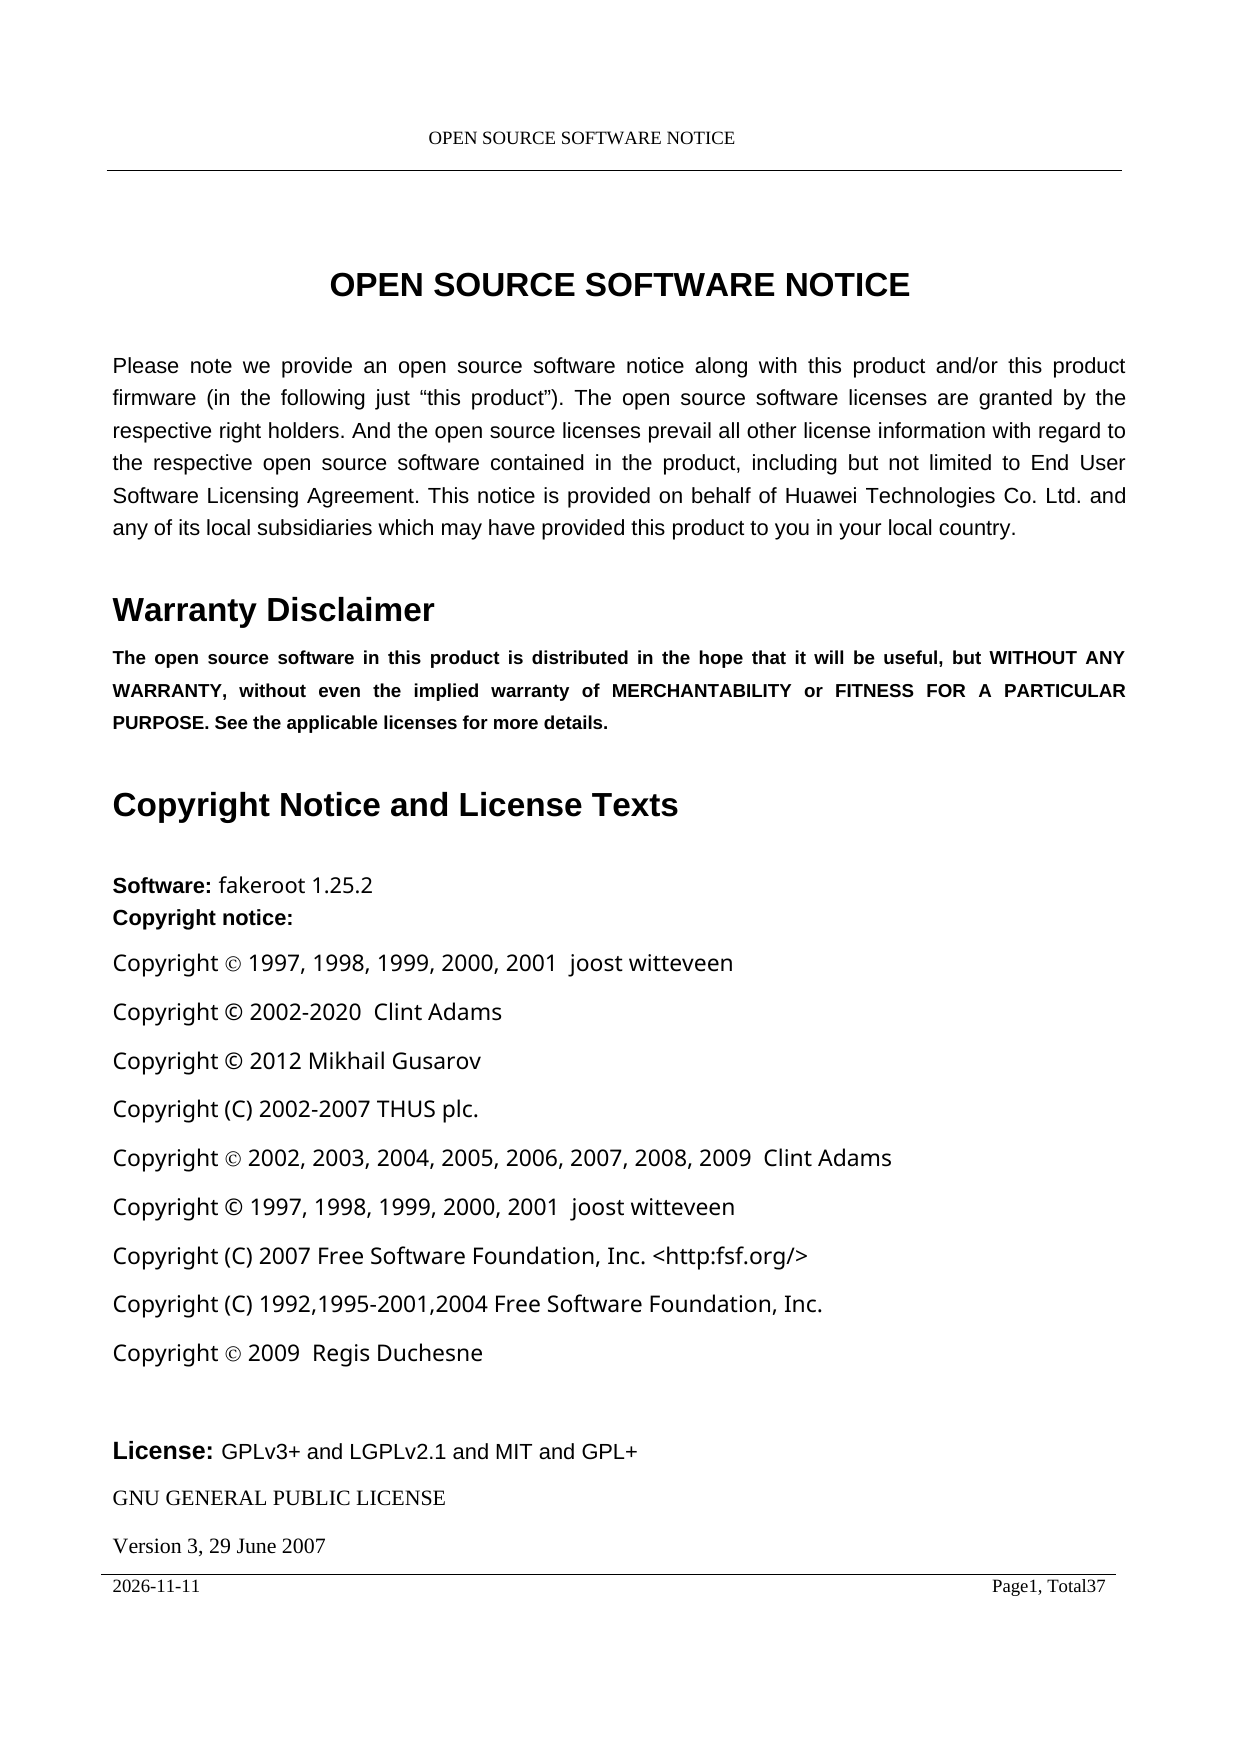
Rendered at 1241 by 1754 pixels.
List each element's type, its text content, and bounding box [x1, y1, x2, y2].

text License: GPLv3+ and LGPLv2.1 and MIT and GPL+ [112, 1434, 1128, 1467]
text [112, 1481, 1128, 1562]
text Copyright Notice and License Texts [112, 771, 1128, 836]
text Please note we provide an open source software notice along with this product and/or this product firmware (in the following just “this product”). The open source software licenses are granted by the respective right holders. And the open source licenses prevail all other license information with regard to the respective open source software contained in the product, including but not limited to End User Software Licensing Agreement. This notice is provided on behalf of Huawei Technologies Co. Ltd. and any of its local subsidiaries which may have provided this product to you in your local country. [112, 349, 1128, 544]
text Copyright notice: [112, 901, 1128, 934]
text Warranty Disclaimer [112, 576, 1128, 641]
text Copyright Ⓒ 1997, 1998, 1999, 2000, 2001 joost witteveen Copyright © 2002-2020 Clint Adams Copyright © 2012 Mikhail Gusarov Copyright (C) 2002-2007 THUS plc. Copyright Ⓒ 2002, 2003, 2004, 2005, 2006, 2007, 2008, 2009 Clint Adams Copyright © 1997, 1998, 1999, 2000, 2001 joost witteveen Copyright (C) 2007 Free Software Foundation, Inc. <http:fsf.org/> Copyright (C) 1992,1995-2001,2004 Free Software Foundation, Inc. Copyright Ⓒ 2009 Regis Duchesne [112, 947, 1128, 1418]
text OPEN SOURCE SOFTWARE NOTICE [112, 251, 1128, 316]
text Software: fakeroot 1.25.2 [112, 869, 1128, 901]
text The open source software in this product is distributed in the hope that it will be useful, but WITHOUT ANY WARRANTY, without even the implied warranty of MERCHANTABILITY or FITNESS FOR A PARTICULAR PURPOSE. See the applicable licenses for more details. [112, 641, 1128, 739]
